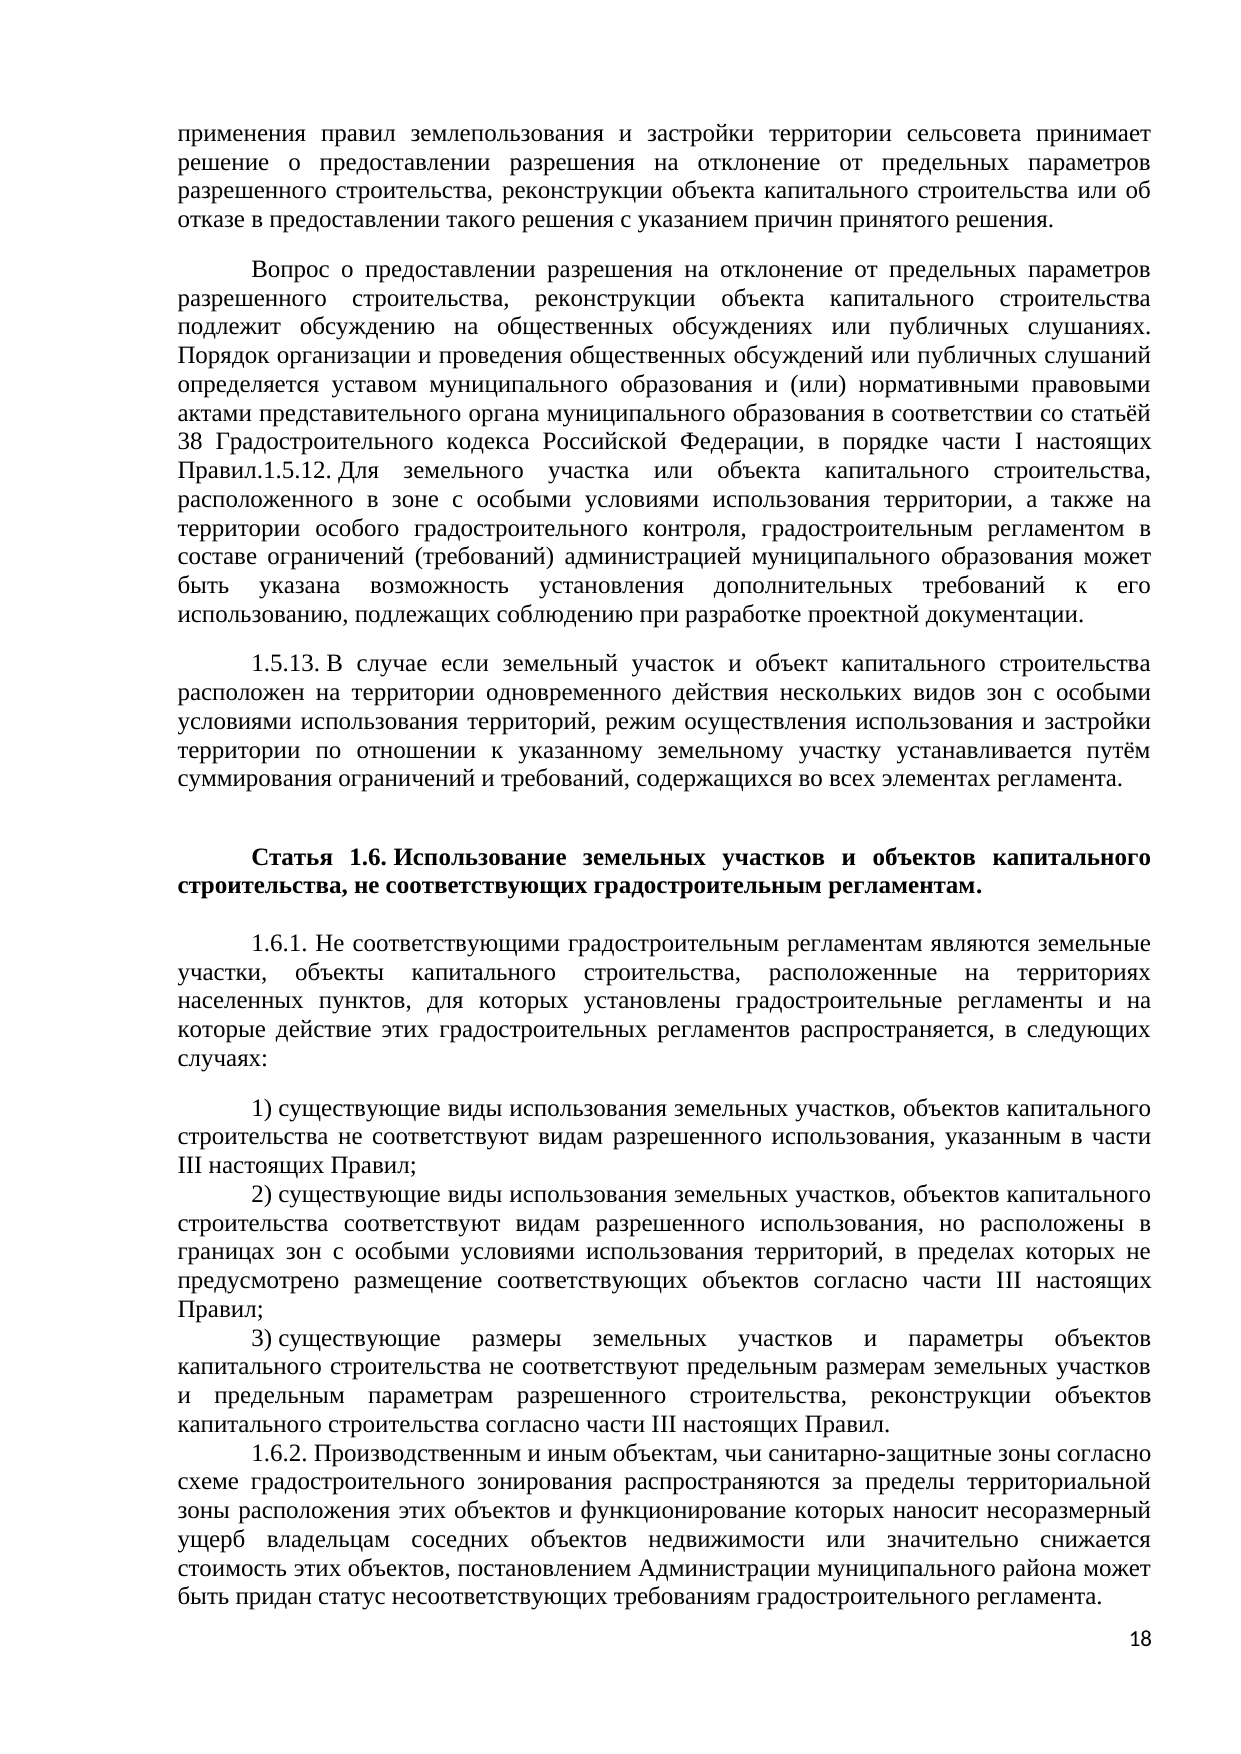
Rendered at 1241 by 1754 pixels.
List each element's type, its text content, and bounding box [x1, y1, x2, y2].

list 1) существующие виды использования земельных участков, объектов капитального строительства не соответствуют видам разрешенного использования, указанным в части III настоящих Правил; [177, 1093, 1152, 1179]
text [177, 118, 1152, 233]
list 2) существующие виды использования земельных участков, объектов капитального строительства соответствуют видам разрешенного использования, но расположены в границах зон с особыми условиями использования территорий, в пределах которых не предусмотрено размещение соответствующих объектов согласно части III настоящих Правил; [177, 1179, 1152, 1323]
text 1.6.1. Не соответствующими градостроительным регламентам являются земельные участки, объекты капитального строительства, расположенные на территориях населенных пунктов, для которых установлены градостроительные регламенты и на которые действие этих градостроительных регламентов распространяется, в следующих случаях: [177, 928, 1152, 1072]
text 1.6.2. Производственным и иным объектам, чьи санитарно-защитные зоны согласно схеме градостроительного зонирования распространяются за пределы территориальной зоны расположения этих объектов и функционирование которых наносит несоразмерный ущерб владельцам соседних объектов недвижимости или значительно снижается стоимость этих объектов, постановлением Администрации муниципального района может быть придан статус несоответствующих требованиям градостроительного регламента. [177, 1438, 1152, 1610]
text Вопрос о предоставлении разрешения на отклонение от предельных параметров разрешенного строительства, реконструкции объекта капитального строительства подлежит обсуждению на общественных обсуждениях или публичных слушаниях. Порядок организации и проведения общественных обсуждений или публичных слушаний определяется уставом муниципального образования и (или) нормативными правовыми актами представительного органа муниципального образования в соответствии со статьёй 38 Градостроительного кодекса Российской Федерации, в порядке части I настоящих Правил.1.5.12. Для земельного участка или объекта капитального строительства, расположенного в зоне с особыми условиями использования территории, а также на территории особого градостроительного контроля, градостроительным регламентом в составе ограничений (требований) администрацией муниципального образования может быть указана возможность установления дополнительных требований к его использованию, подлежащих соблюдению при разработке проектной документации. [177, 254, 1152, 628]
list 3) существующие размеры земельных участков и параметры объектов капитального строительства не соответствуют предельным размерам земельных участков и предельным параметрам разрешенного строительства, реконструкции объектов капитального строительства согласно части III настоящих Правил. [177, 1323, 1152, 1438]
list Статья 1.6. Использование земельных участков и объектов капитального строительства, не соответствующих градостроительным регламентам. [177, 842, 1152, 899]
text 1.5.13. В случае если земельный участок и объект капитального строительства расположен на территории одновременного действия нескольких видов зон с особыми условиями использования территорий, режим осуществления использования и застройки территории по отношении к указанному земельному участку устанавливается путём суммирования ограничений и требований, содержащихся во всех элементах регламента. [177, 648, 1152, 792]
